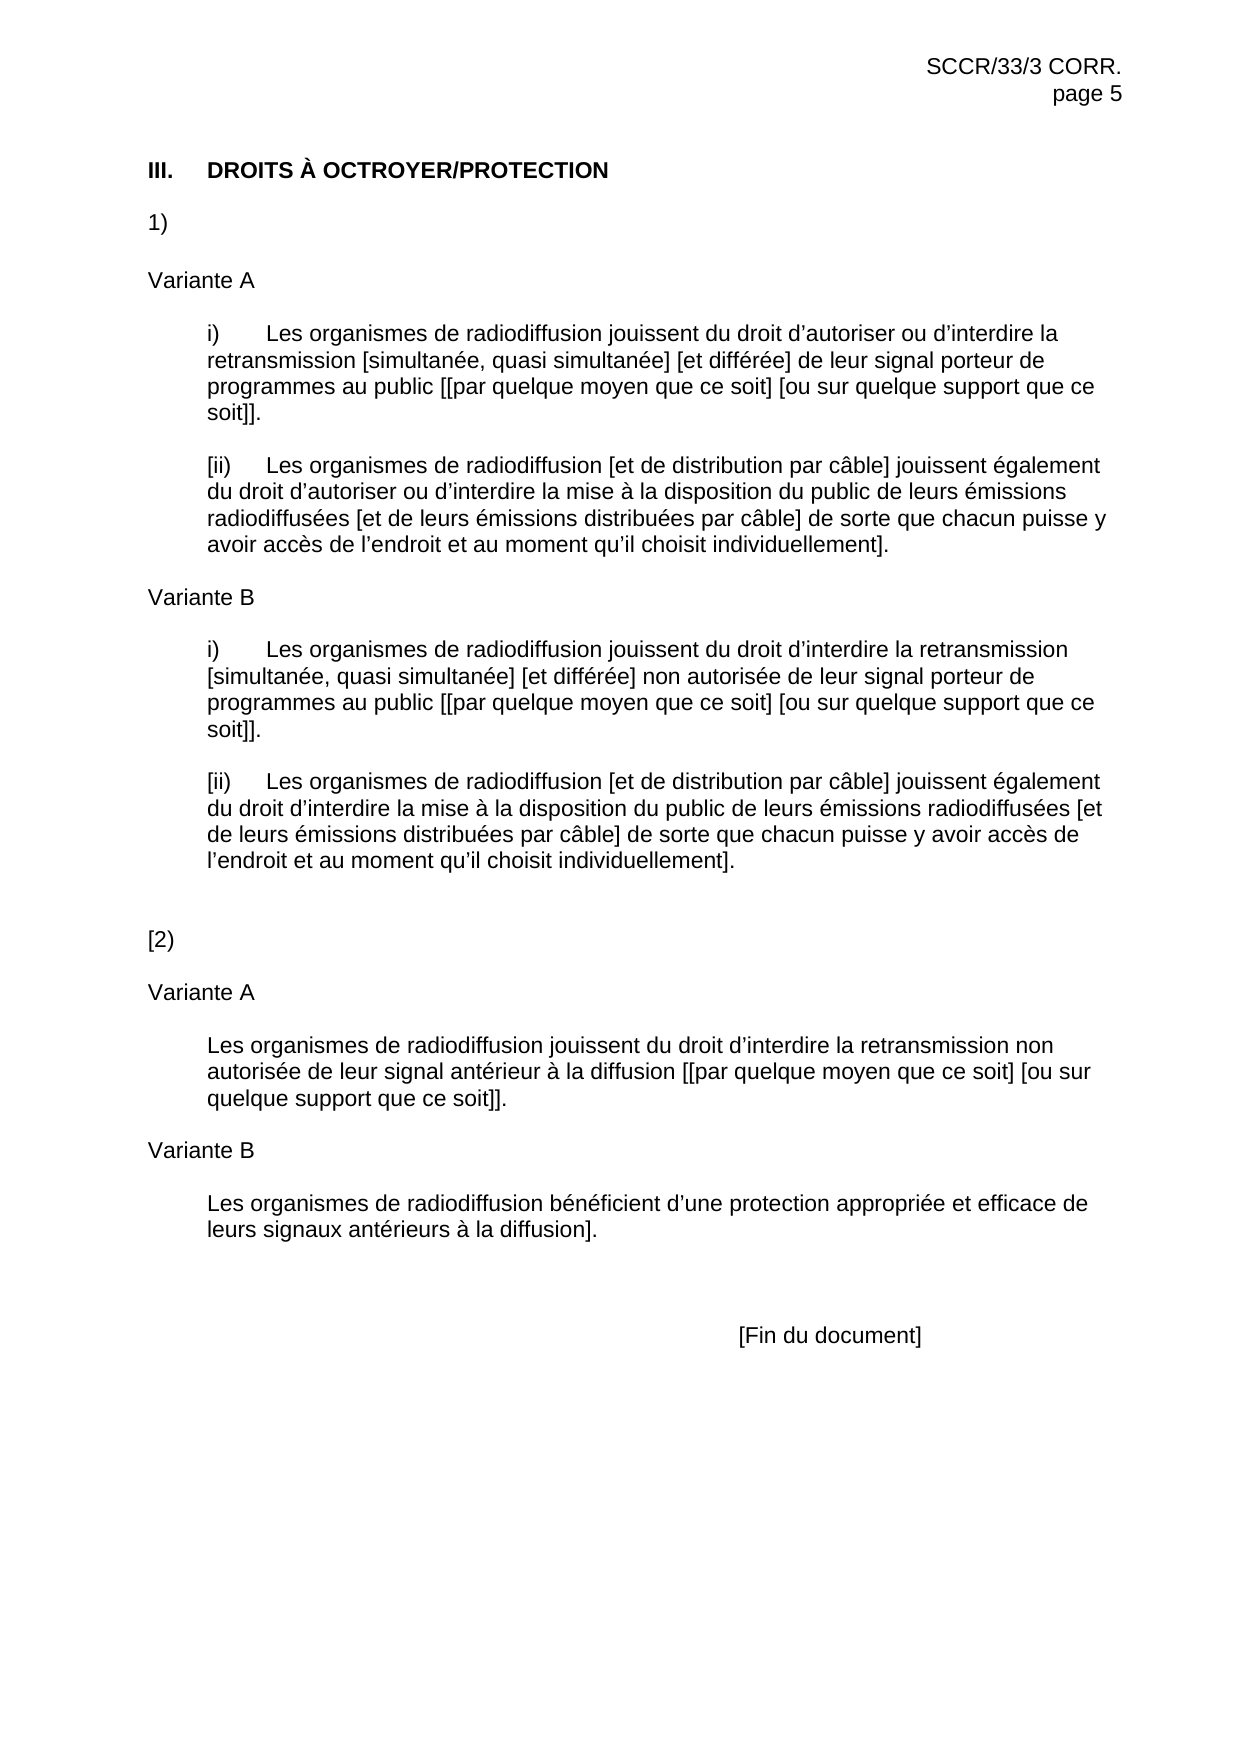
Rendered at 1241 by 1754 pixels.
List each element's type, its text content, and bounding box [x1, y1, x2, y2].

text [2) [148, 926, 1122, 953]
text [ii) Les organismes de radiodiffusion [et de distribution par câble] jouissent également du droit d’autoriser ou d’interdire la mise à la disposition du public de leurs émissions radiodiffusées [et de leurs émissions distribuées par câble] de sorte que chacun puisse y avoir accès de l’endroit et au moment qu’il choisit individuellement]. [207, 452, 1122, 557]
text [ii) Les organismes de radiodiffusion [et de distribution par câble] jouissent également du droit d’interdire la mise à la disposition du public de leurs émissions radiodiffusées [et de leurs émissions distribuées par câble] de sorte que chacun puisse y avoir accès de l’endroit et au moment qu’il choisit individuellement]. [207, 768, 1122, 874]
subtitle 1) [148, 208, 1122, 235]
text i) Les organismes de radiodiffusion jouissent du droit d’interdire la retransmission [simultanée, quasi simultanée] [et différée] non autorisée de leur signal porteur de programmes au public [[par quelque moyen que ce soit] [ou sur quelque support que ce soit]]. [207, 636, 1122, 742]
text Variante A [148, 979, 1122, 1005]
subtitle III. Droits à octroyer/protection [148, 157, 1122, 183]
text Variante A [148, 267, 1122, 294]
text Les organismes de radiodiffusion bénéficient d’une protection appropriée et efficace de leurs signaux antérieurs à la diffusion]. [207, 1190, 1122, 1243]
text Variante B [148, 1137, 1122, 1163]
text [Fin du document] [679, 1322, 1122, 1348]
text Les organismes de radiodiffusion jouissent du droit d’interdire la retransmission non autorisée de leur signal antérieur à la diffusion [[par quelque moyen que ce soit] [ou sur quelque support que ce soit]]. [207, 1032, 1122, 1111]
text Variante B [148, 584, 1122, 610]
text i) Les organismes de radiodiffusion jouissent du droit d’autoriser ou d’interdire la retransmission [simultanée, quasi simultanée] [et différée] de leur signal porteur de programmes au public [[par quelque moyen que ce soit] [ou sur quelque support que ce soit]]. [207, 320, 1122, 426]
